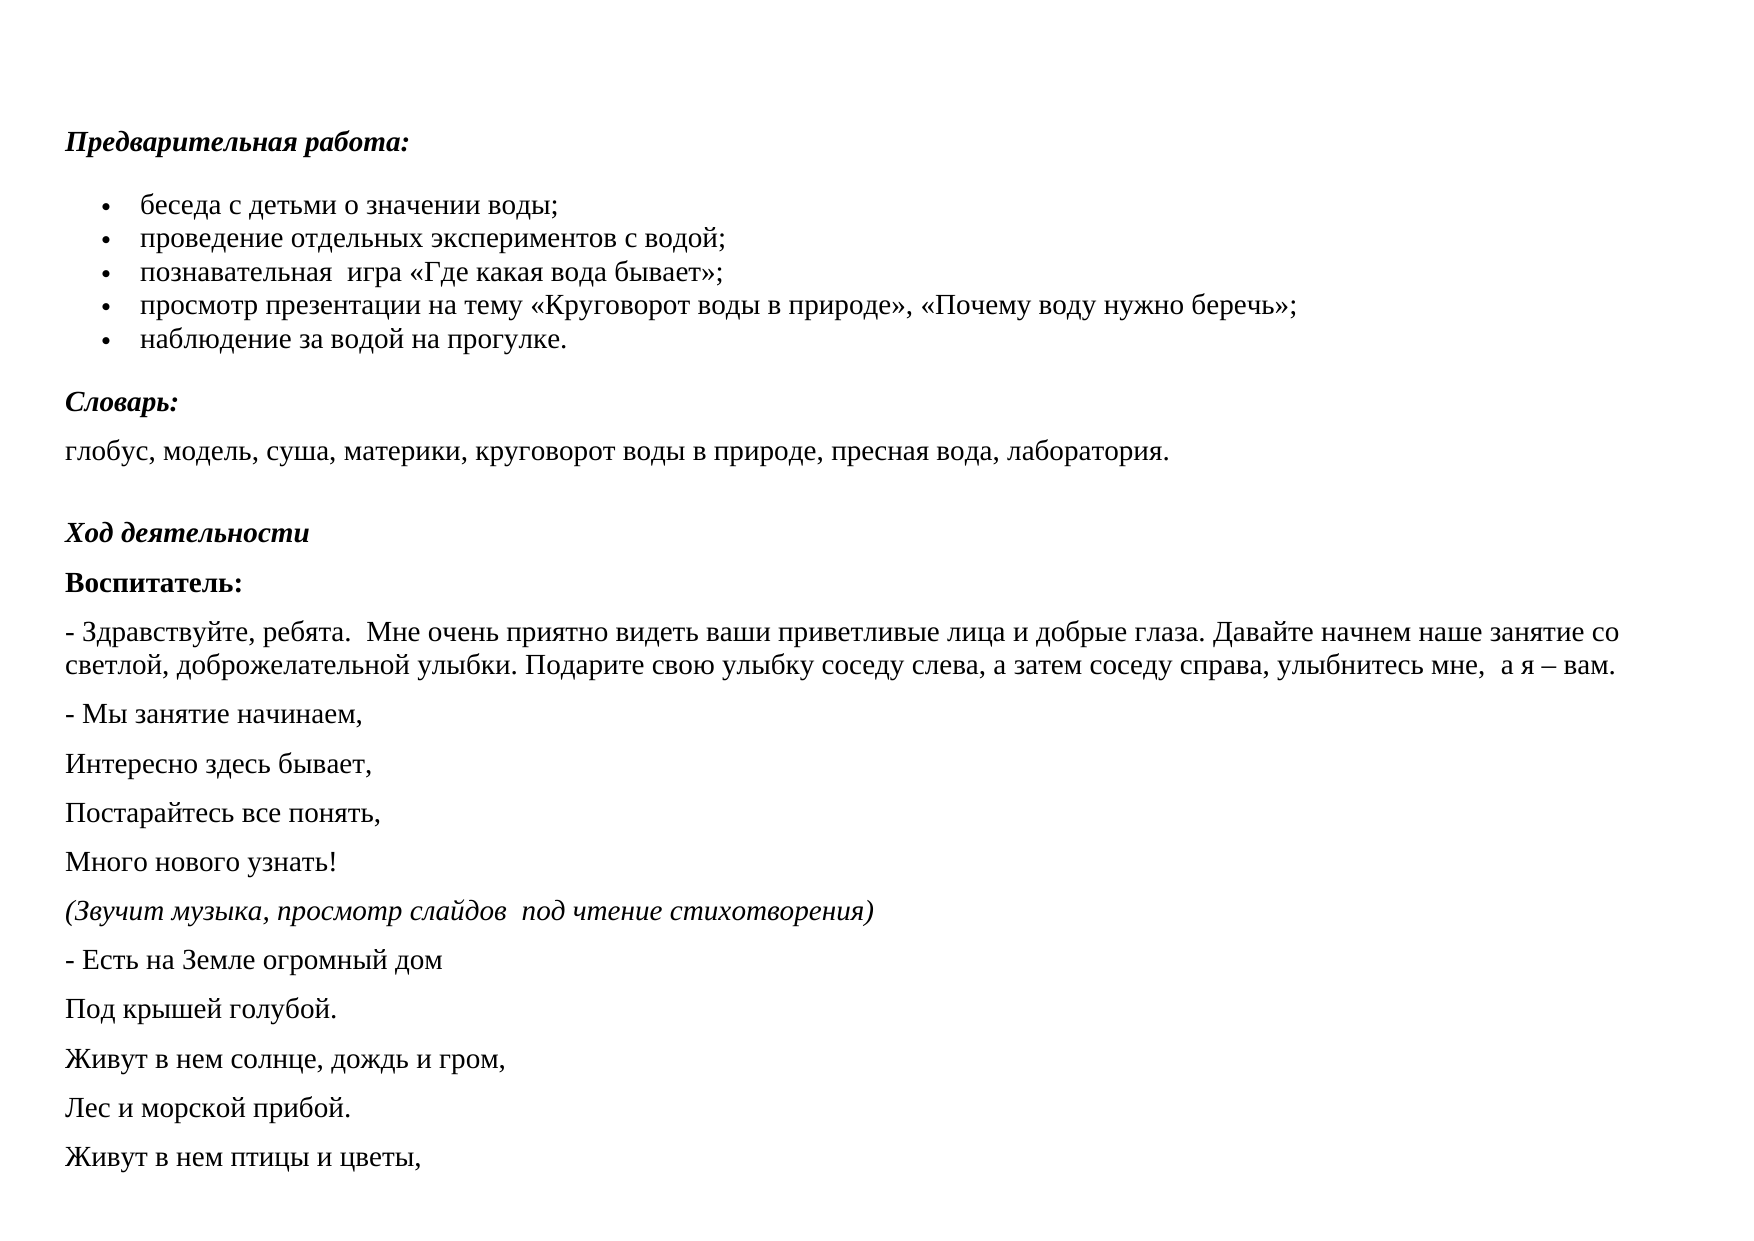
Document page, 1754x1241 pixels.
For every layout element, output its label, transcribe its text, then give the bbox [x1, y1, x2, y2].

text - Есть на Земле огромный дом [65, 942, 1689, 976]
text Лес и морской прибой. [65, 1090, 1689, 1123]
list просмотр презентации на тему «Круговорот воды в природе», «Почему воду нужно беречь»; [102, 287, 1689, 321]
text Ход деятельности [65, 482, 1689, 549]
list беседа с детьми о значении воды; [102, 187, 1689, 220]
text Живут в нем солнце, дождь и гром, [65, 1041, 1689, 1074]
text Интересно здесь бывает, [65, 746, 1689, 779]
text Живут в нем птицы и цветы, [65, 1139, 1689, 1173]
text Много нового узнать! [65, 844, 1689, 878]
list познавательная игра «Где какая вода бывает»; [102, 254, 1689, 287]
text Под крышей голубой. [65, 992, 1689, 1025]
list наблюдение за водой на прогулке. [102, 321, 1689, 354]
text глобус, модель, суша, материки, круговорот воды в природе, пресная вода, лаборатория. [65, 433, 1689, 466]
text - Мы занятие начинаем, [65, 697, 1689, 730]
list проведение отдельных экспериментов с водой; [102, 220, 1689, 254]
text Воспитатель: [65, 565, 1689, 598]
text Постарайтесь все понять, [65, 795, 1689, 828]
text Предварительная работа: [65, 124, 1689, 158]
text (Звучит музыка, просмотр слайдов под чтение стихотворения) [65, 893, 1689, 927]
text Словарь: [65, 384, 1689, 417]
text - Здравствуйте, ребята. Мне очень приятно видеть ваши приветливые лица и добрые глаза. Давайте начнем наше занятие со светлой, доброжелательной улыбки. Подарите свою улыбку соседу слева, а затем соседу справа, улыбнитесь мне, а я – вам. [65, 614, 1689, 681]
